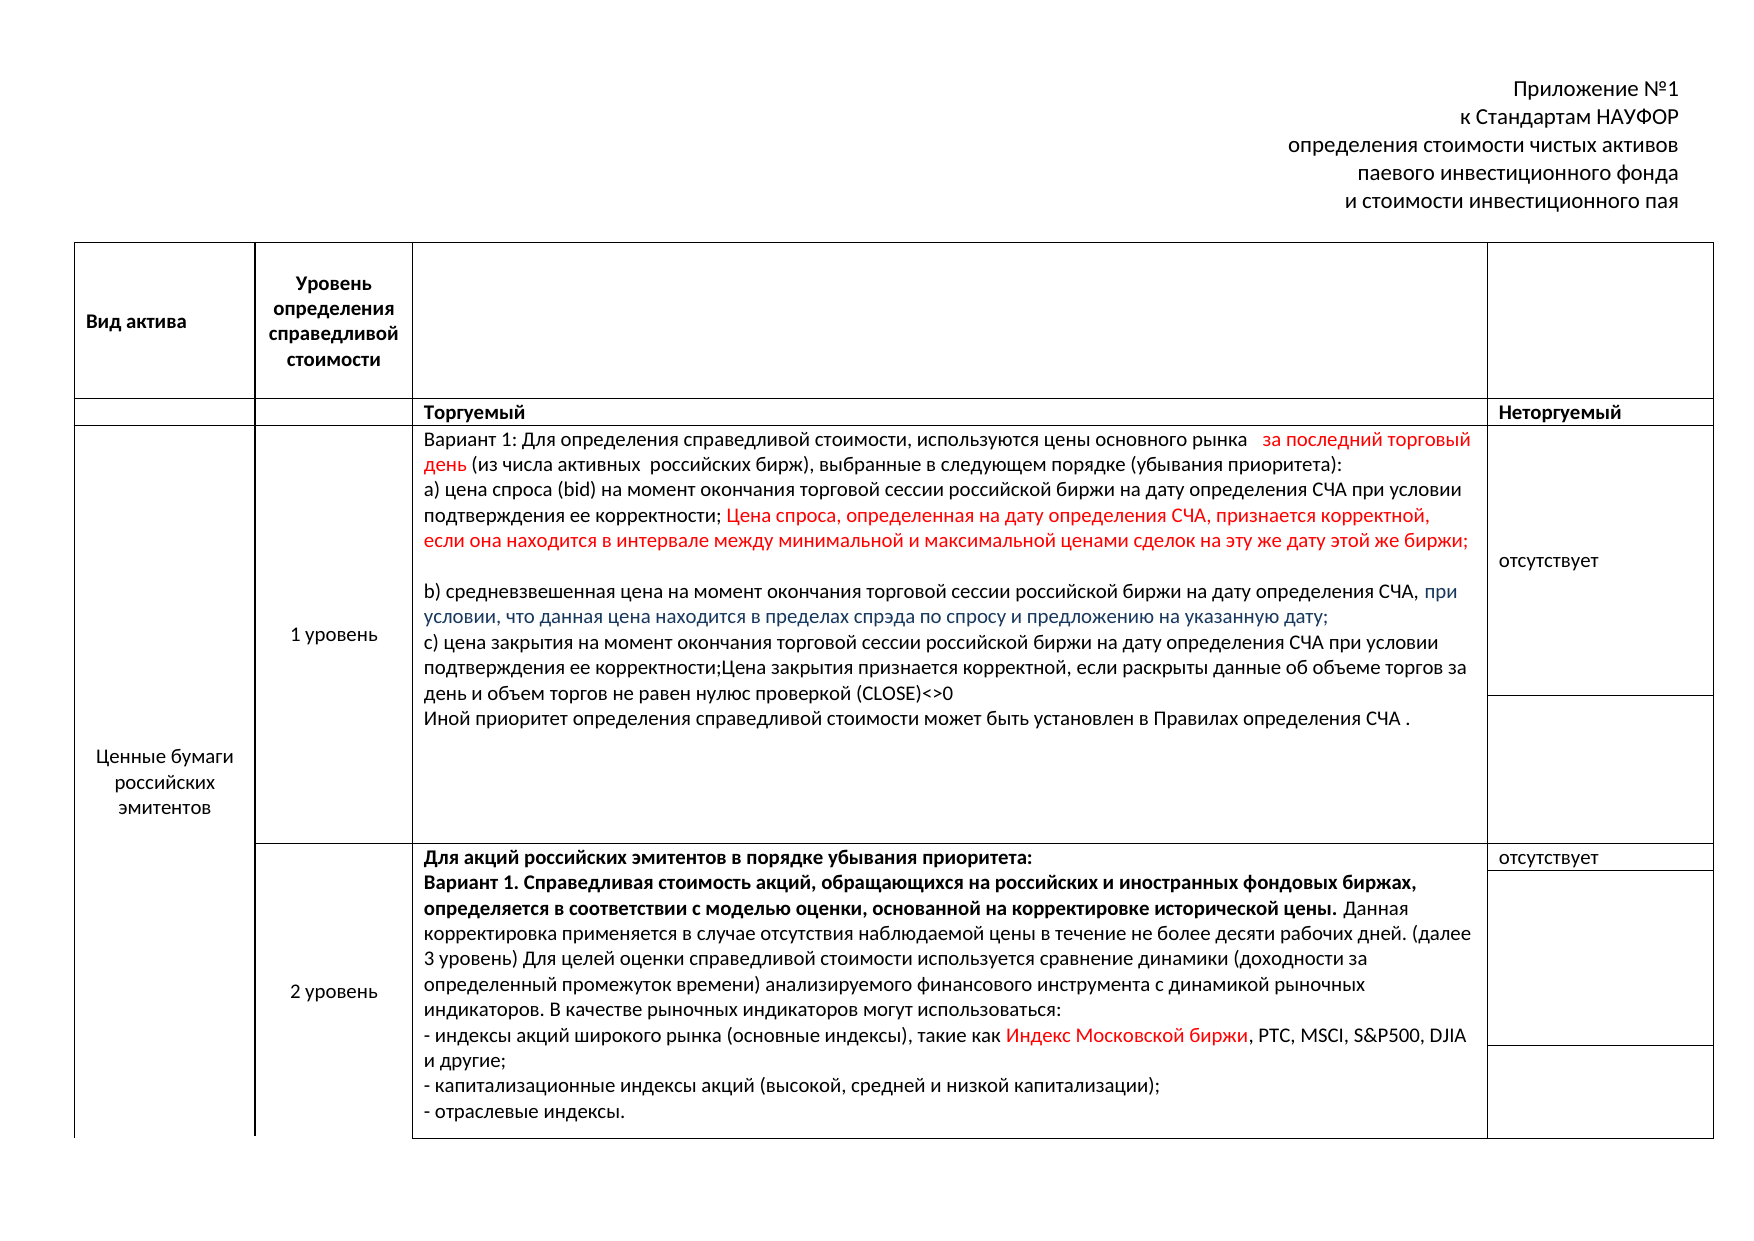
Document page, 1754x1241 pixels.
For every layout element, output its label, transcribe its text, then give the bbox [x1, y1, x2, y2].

table_cell Неторгуемый [1488, 399, 1713, 425]
table_cell [256, 399, 412, 425]
table_cell Торгуемый [413, 399, 1487, 425]
table_cell Ценные бумаги российских эмитентов [75, 426, 255, 1137]
table_cell 1 уровень [256, 426, 412, 843]
table_cell 2 уровень [255, 844, 412, 1137]
table_cell отсутствует [1488, 844, 1713, 869]
table_header [413, 243, 1487, 398]
table_header [1488, 243, 1713, 398]
table_cell [1488, 696, 1713, 843]
table_cell [1488, 871, 1713, 1044]
table_cell Для акций российских эмитентов в порядке убывания приоритета: Вариант 1. Справедливая стоимость акций, обращающихся на российских и иностранных фондовых биржах, определяется в соответствии с моделью оценки, основанной на корректировке исторической цены. Данная корректировка применяется в случае отсутствия наблюдаемой цены в течение не более десяти рабочих дней. (далее 3 уровень) Для целей оценки справедливой стоимости используется сравнение динамики (доходности за определенный промежуток времени) анализируемого финансового инструмента с динамикой рыночных индикаторов. В качестве рыночных индикаторов могут использоваться: - индексы акций широкого рынка (основные индексы), такие как Индекс Московской биржи, РТС, MSCI, S&P500, DJIA и другие; - капитализационные индексы акций (высокой, средней и низкой капитализации); - отраслевые индексы. При выборе индекса преимущество отдается индексу, рассчитываемому организатором торгов, на котором обращается ценная бумага. По депозитарным распискам возможно использование рыночных индикаторов в отношении базовых активов, также следует выбирать индекс с учетом странового риска инструмента. Таблица выбора соответствующего индекса устанавливается в Правилах определения СЧА В случае, если валюта индекса отличается от валюты оцениваемой ценной бумаги, расчет производится с учетом курсовой разницы по курсу, определяемому в соответствии с Правилами определения стоимости чистых активов. (здесь всегда лучше применять биржевой курс, не курс ЦБ) P1’= P0’ * (E(Rp) + 1) E(Rp) = Rf + β * (Rm - Rf) Rm = P1/P0 - 1 где: P1’ - справедливая стоимость одной ценной бумаги на дату определения СЧА P0’ - последняя определенная справедливая стоимость ценной бумаги P1 - значение рыночного индикатора на дату определения СЧА P0 - значение рыночного индикатора на дату, предшествующую дате определения СЧА T1 – дата определения СЧА T0 – дата, предшествующая дате определения СЧА Rf - безрисковая ставка доходности на дату определения СЧА, определенная в соответствии со значением кривой бескупонной доходности государственных ценных бумаг на интервале в один год (альтернативно возможно применять индикативную взвешенную ставку однодневных рублевых кредитов (депозитов) на условиях «overnight» RUONIA) Rm – Изменение рыночного индикатора на дату определения СЧА β - коэффициент "бета" на дату, предшествующую дате определения СЧА, рассчитанный по изменениям цен (значений) рыночного индикатора и изменениям цены закрытия ценной бумаги. Для расчета коэффициента β используются значения, определенные не более чем за 45 рабочих дней α - коэффициент "альфа", рассчитанный по изменениям цен (значений) рыночного индикатора и изменениям цены ценной бумаги. Для расчета коэффициента α используются значения, определенные не менее чем за 30 рабочих дней, но не более чем за 45 рабочих дней. Правилами определения СЧА может быть установлен следующий порядок определения коэффициента Бета Для оценки справедливой стоимости к значению P1’ могут применяться корректировочные коэффициенты, зависящие от степени неактивности рынка. При отсутствии торгов по ценной бумаге в течение: - последних трех рабочих дней применяется коэффициент из диапазона 0,99 – 0,98 - последних пяти рабочих дней применяется коэффициент из диапазона 0,97 – 0,96 - последних десяти рабочих дней применяется коэффициент из диапазона 0,95 – 0,94 Точный размер коэффициентов должен быть установлены в Правилах определения СЧА Для облигаций российских эмитентов в порядке убывания приоритета: Вариант 1. цена, рассчитанная НКО АО НРД , Thompson Reuters Вариант 2. Для облигаций российских эмитентов модель оценки в соответствии с Приложением 4.1 к Стандартам Модель №1 или Модель №2, или Модель 3 (Уровень 2). [413, 844, 1487, 1137]
table_header Уровень определения справедливой стоимости [256, 243, 412, 398]
table_cell отсутствует [1488, 426, 1713, 695]
table_cell Вариант 1: Для определения справедливой стоимости, используются цены основного рынка за последний торговый день (из числа активных российских бирж), выбранные в следующем порядке (убывания приоритета): a) цена спроса (bid) на момент окончания торговой сессии российской биржи на дату определения СЧА при условии подтверждения ее корректности; Цена спроса, определенная на дату определения СЧА, признается корректной, если она находится в интервале между минимальной и максимальной ценами сделок на эту же дату этой же биржи; b) средневзвешенная цена на момент окончания торговой сессии российской биржи на дату определения СЧА, при условии, что данная цена находится в пределах спрэда по спросу и предложению на указанную дату; с) цена закрытия на момент окончания торговой сессии российской биржи на дату определения СЧА при условии подтверждения ее корректности;Цена закрытия признается корректной, если раскрыты данные об объеме торгов за день и объем торгов не равен нулюс проверкой (CLOSE)<>0 Иной приоритет определения справедливой стоимости может быть установлен в Правилах определения СЧА . [413, 426, 1487, 843]
table_cell [75, 399, 254, 425]
table_header Вид актива [75, 243, 254, 398]
table_cell [1488, 1046, 1713, 1137]
